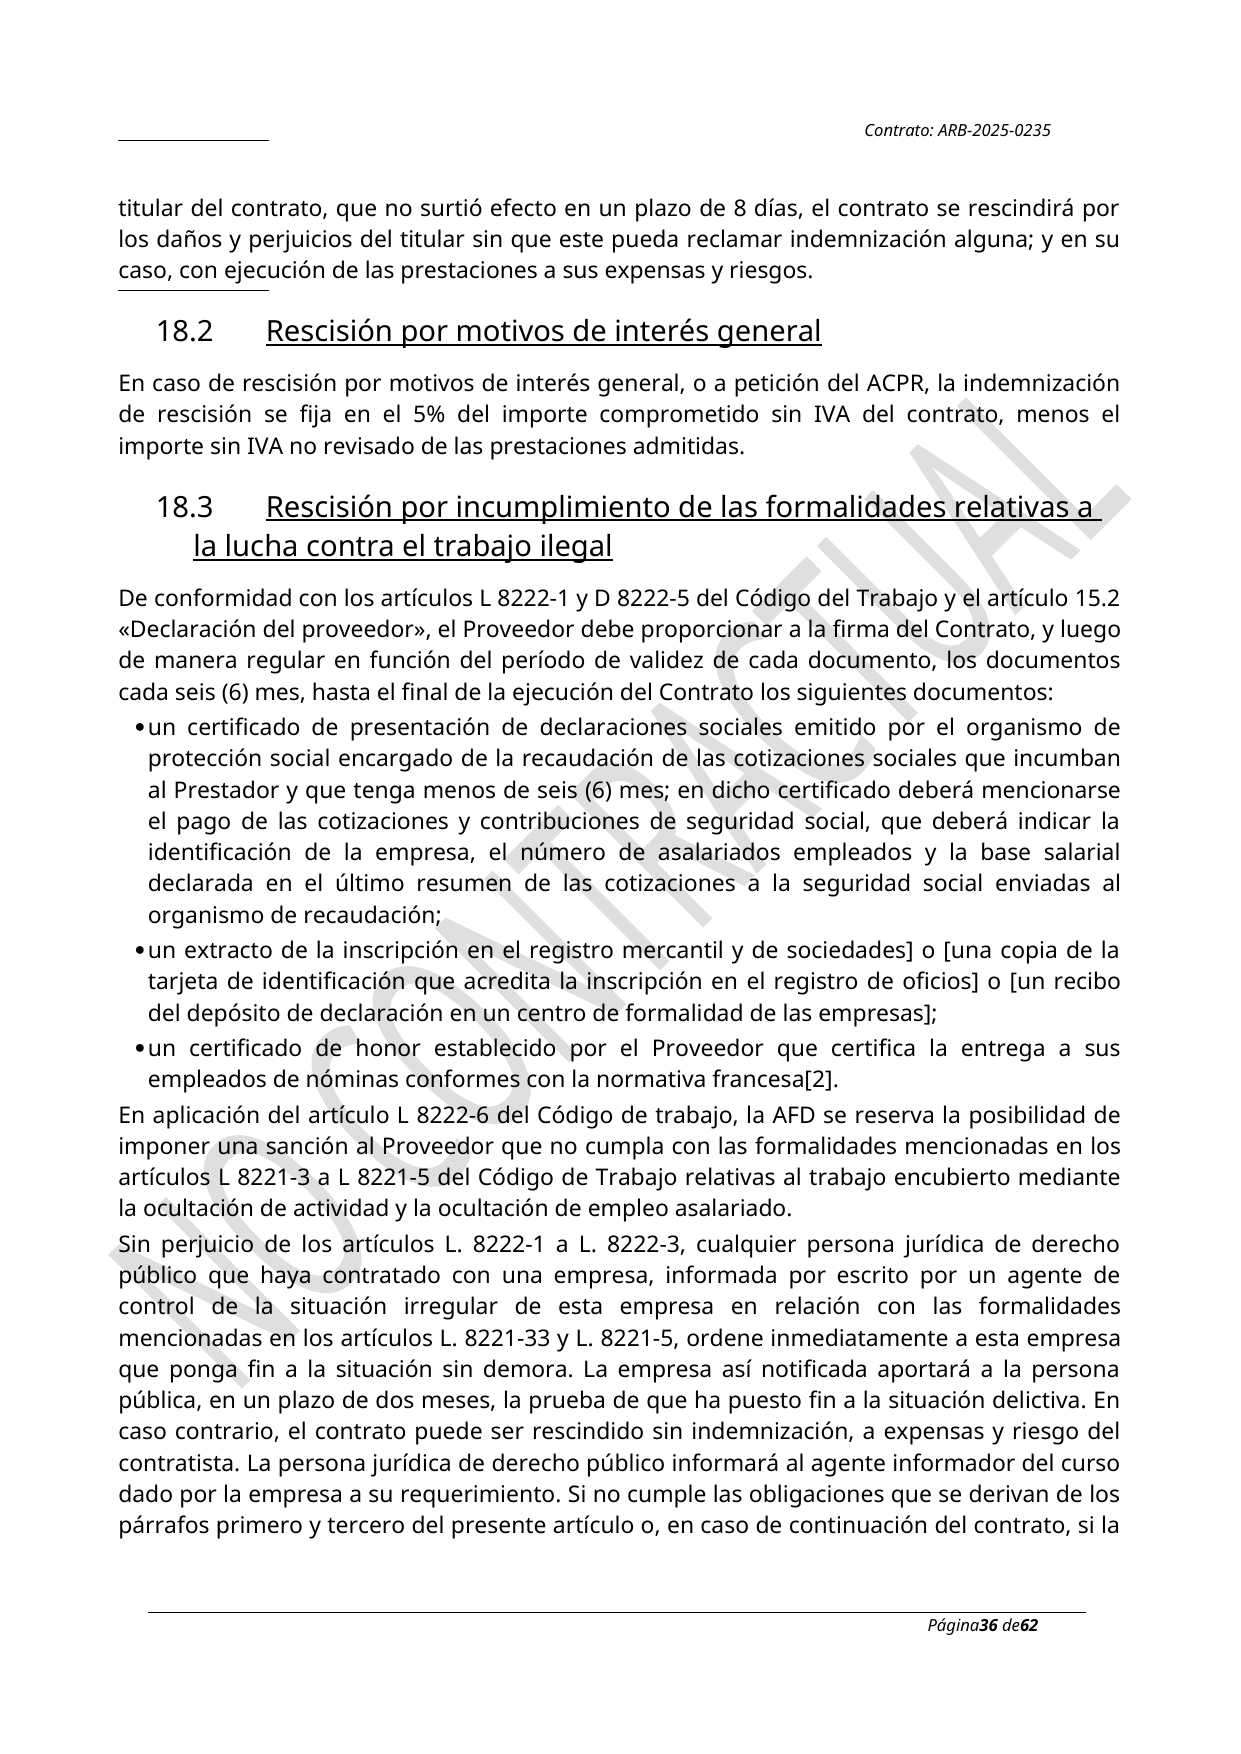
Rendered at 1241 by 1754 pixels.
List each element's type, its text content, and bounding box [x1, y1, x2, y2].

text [118, 1228, 1122, 1540]
text Rescisión por motivos de interés general [156, 311, 1122, 350]
list un certificado de presentación de declaraciones sociales emitido por el organismo de protección social encargado de la recaudación de las cotizaciones sociales que incumban al Prestador y que tenga menos de seis (6) mes; en dicho certificado deberá mencionarse el pago de las cotizaciones y contribuciones de seguridad social, que deberá indicar la identificación de la empresa, el número de asalariados empleados y la base salarial declarada en el último resumen de las cotizaciones a la seguridad social enviadas al organismo de recaudación; [136, 711, 1122, 930]
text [118, 192, 1122, 286]
text Rescisión por incumplimiento de las formalidades relativas a la lucha contra el trabajo ilegal [156, 486, 1122, 565]
list un extracto de la inscripción en el registro mercantil y de sociedades] o [una copia de la tarjeta de identificación que acredita la inscripción en el registro de oficios] o [un recibo del depósito de declaración en un centro de formalidad de las empresas]; [136, 934, 1122, 1028]
text En caso de rescisión por motivos de interés general, o a petición del ACPR, la indemnización de rescisión se fija en el 5% del importe comprometido sin IVA del contrato, menos el importe sin IVA no revisado de las prestaciones admitidas. [118, 367, 1122, 461]
text De conformidad con los artículos L 8222-1 y D 8222-5 del Código del Trabajo y el artículo 15.2 «Declaración del proveedor», el Proveedor debe proporcionar a la firma del Contrato, y luego de manera regular en función del período de validez de cada documento, los documentos cada seis (6) mes, hasta el final de la ejecución del Contrato los siguientes documentos: [118, 582, 1122, 707]
text En aplicación del artículo L 8222-6 del Código de trabajo, la AFD se reserva la posibilidad de imponer una sanción al Proveedor que no cumpla con las formalidades mencionadas en los artículos L 8221-3 a L 8221-5 del Código de Trabajo relativas al trabajo encubierto mediante la ocultación de actividad y la ocultación de empleo asalariado. [118, 1098, 1122, 1223]
list un certificado de honor establecido por el Proveedor que certifica la entrega a sus empleados de nóminas conformes con la normativa francesa[2]. [136, 1032, 1122, 1094]
